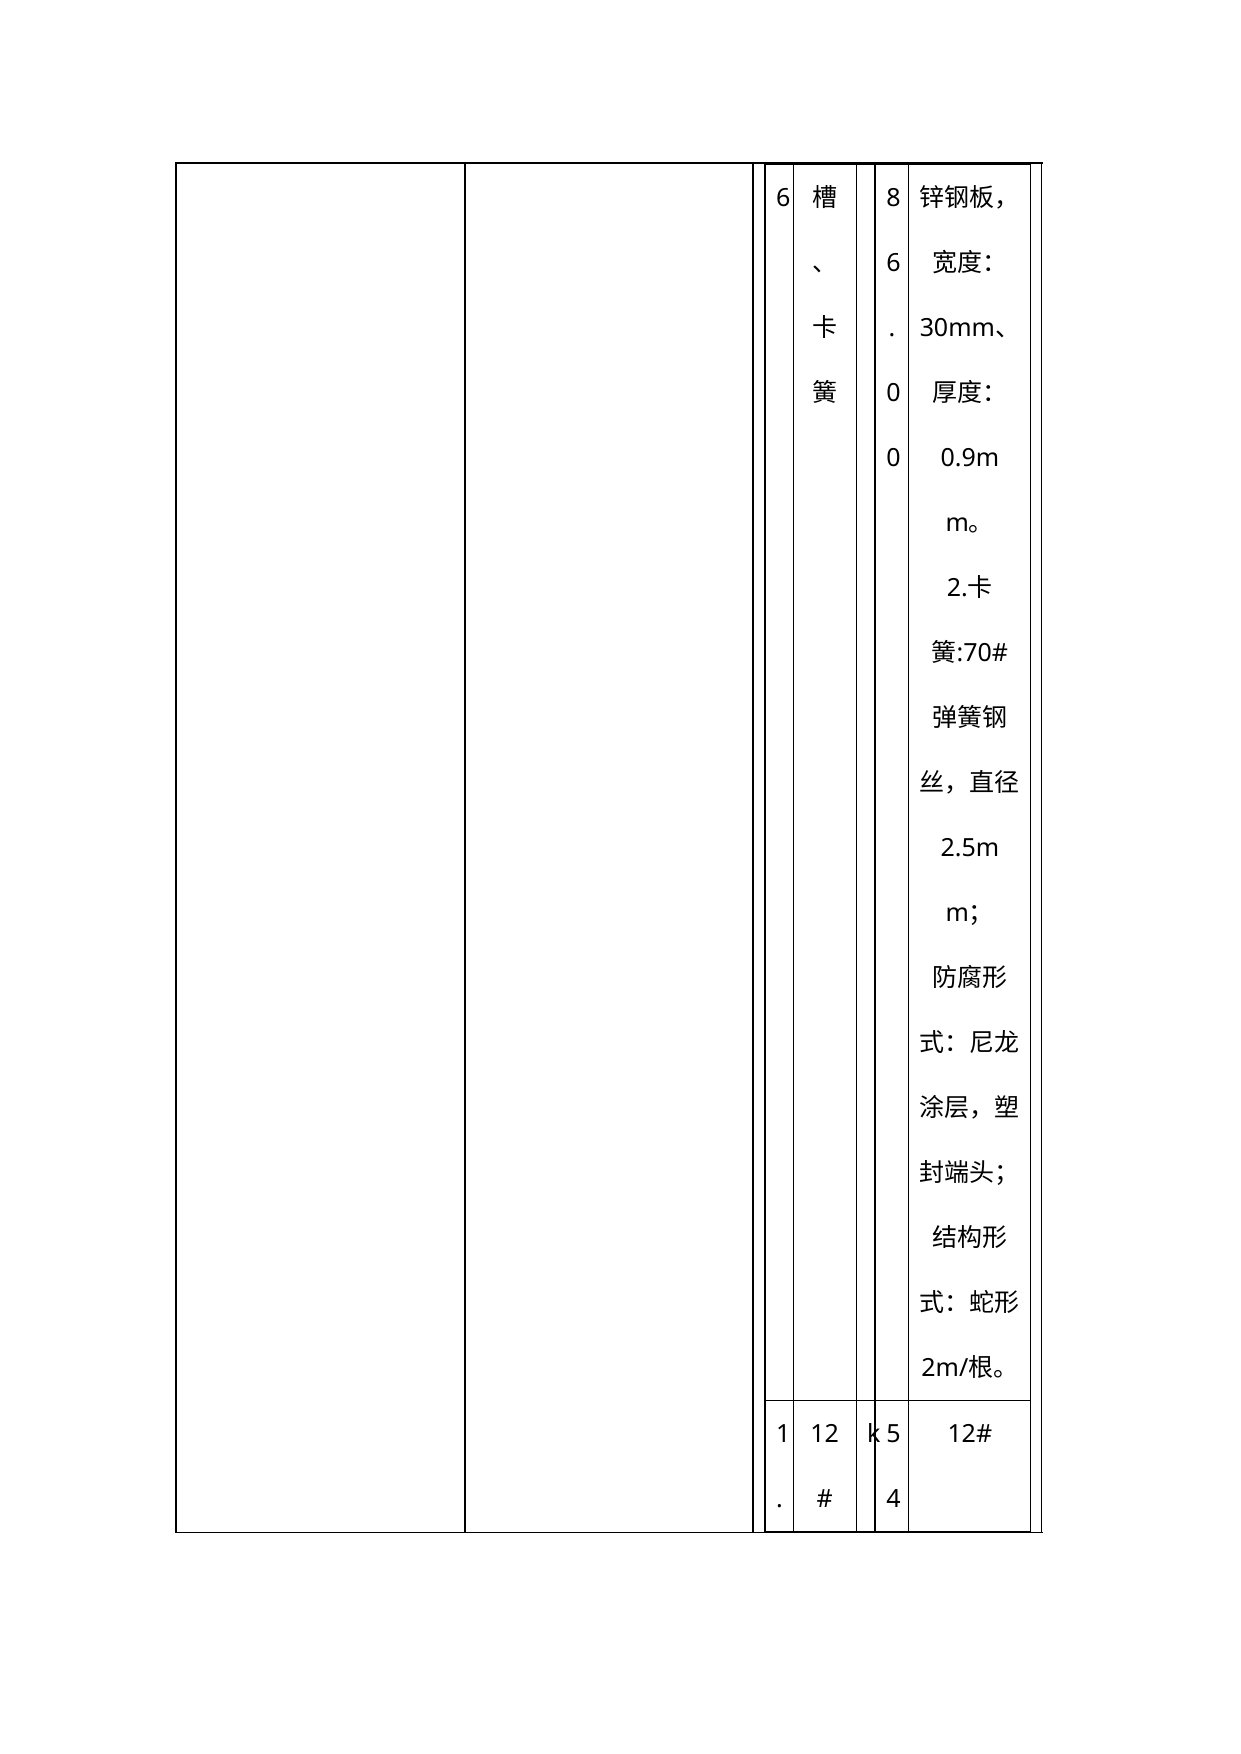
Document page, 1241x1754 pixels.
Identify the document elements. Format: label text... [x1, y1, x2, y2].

table_cell [857, 165, 874, 1400]
table_cell [466, 164, 752, 1532]
table_cell [876, 165, 908, 1400]
table_cell [909, 165, 1030, 1400]
table_cell 1 [177, 164, 464, 1532]
table_cell [766, 1401, 793, 1531]
table_cell [794, 1401, 856, 1531]
table_cell [909, 1401, 1030, 1531]
table_cell [876, 1401, 908, 1531]
table_cell [857, 1401, 874, 1531]
table_cell [754, 164, 764, 1532]
table_cell [766, 165, 793, 1400]
table_cell [794, 165, 856, 1400]
table_cell [1031, 164, 1041, 1532]
